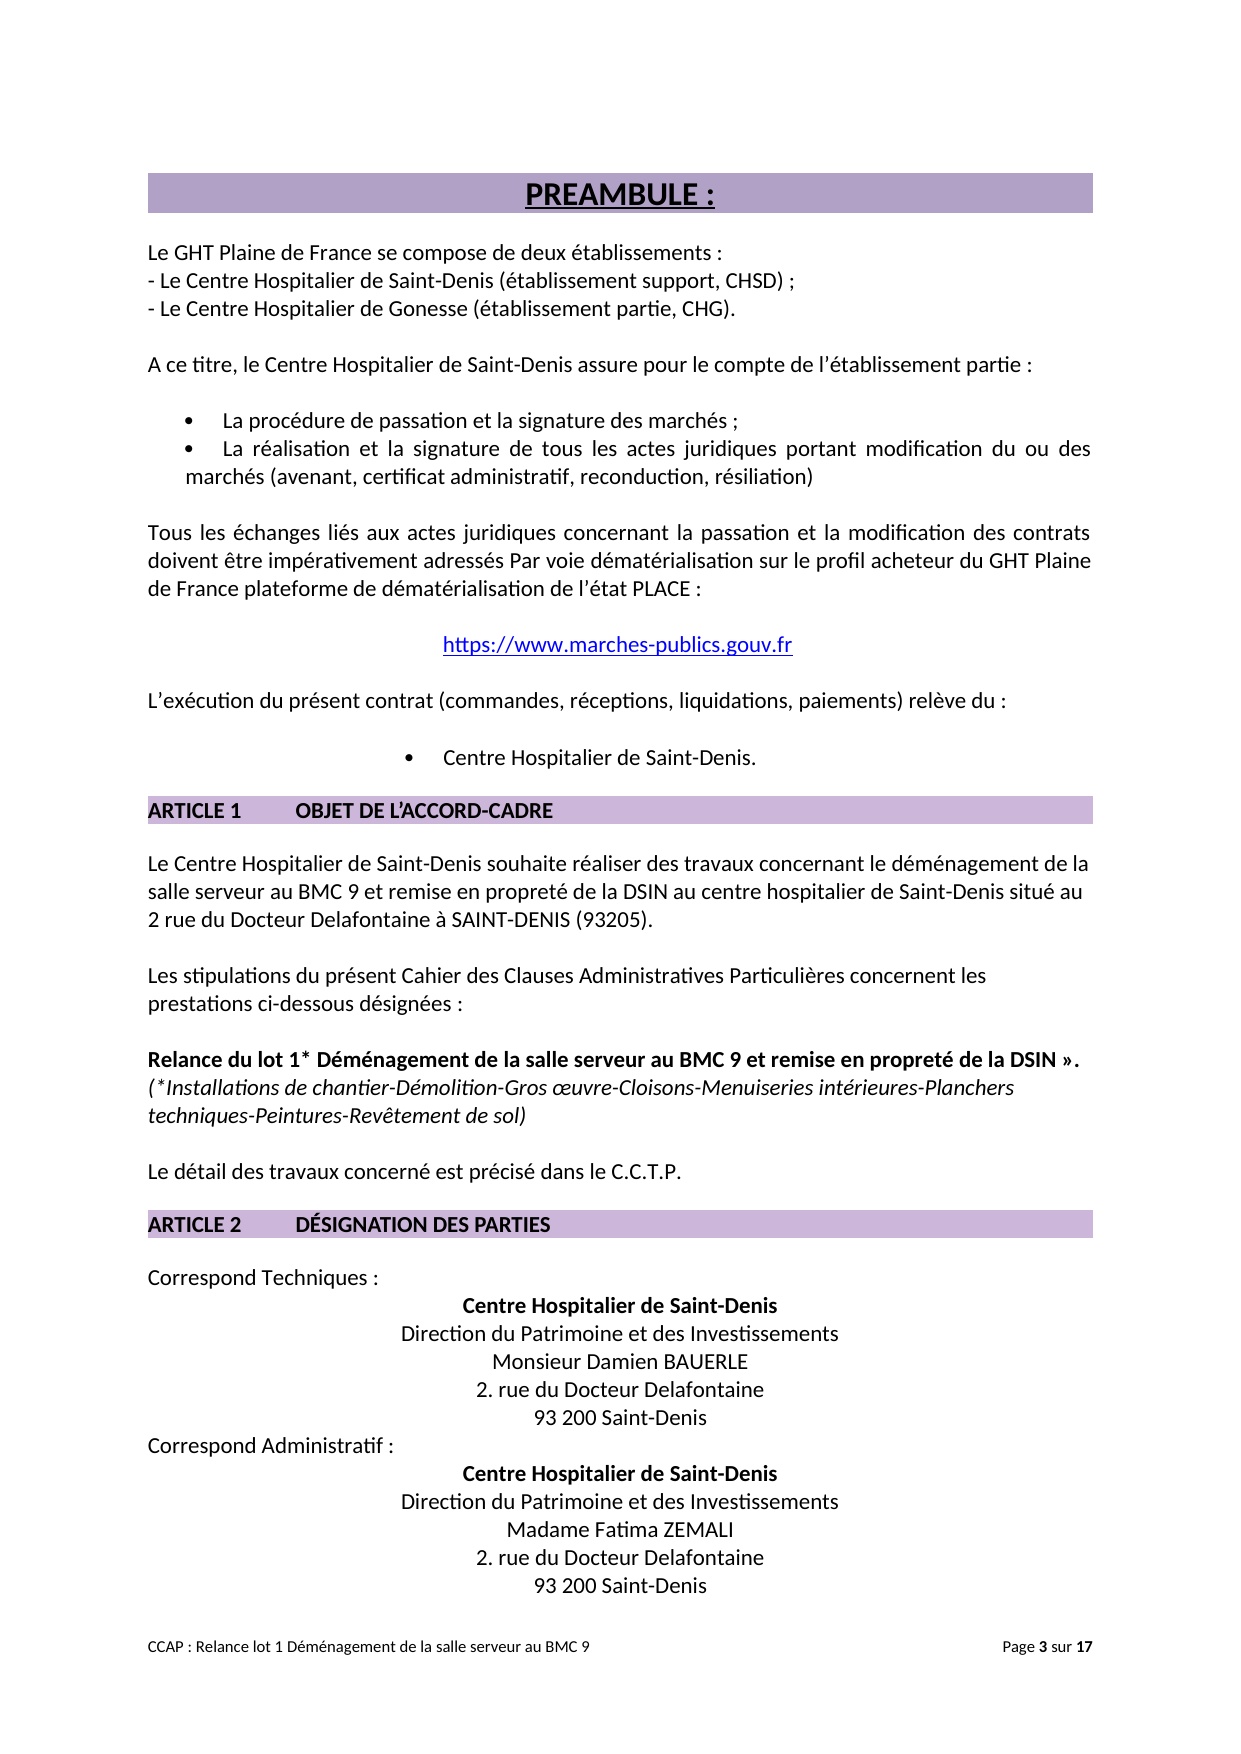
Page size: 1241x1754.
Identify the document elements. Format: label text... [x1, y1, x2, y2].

text 2. rue du Docteur Delafontaine [148, 1375, 1093, 1403]
text Monsieur Damien BAUERLE [148, 1347, 1093, 1375]
text PREAMBULE : [148, 173, 1093, 213]
text Direction du Patrimoine et des Investissements [148, 1487, 1093, 1515]
text https://www.marches-publics.gouv.fr [148, 631, 1093, 659]
text Relance du lot 1* Déménagement de la salle serveur au BMC 9 et remise en propreté de la DSIN ». [148, 1045, 1093, 1073]
text L’exécution du présent contrat (commandes, réceptions, liquidations, paiements) relève du : [148, 687, 1093, 715]
subtitle Désignation des parties [148, 1210, 1093, 1238]
text Correspond Techniques : [148, 1263, 1093, 1291]
text Direction du Patrimoine et des Investissements [148, 1319, 1093, 1347]
text 2. rue du Docteur Delafontaine [148, 1543, 1093, 1571]
text - Le Centre Hospitalier de Gonesse (établissement partie, CHG). [148, 294, 1093, 322]
text Madame Fatima ZEMALI [148, 1515, 1093, 1543]
subtitle OBJET de l’accord-cadre [148, 796, 1093, 824]
text Le Centre Hospitalier de Saint-Denis souhaite réaliser des travaux concernant le déménagement de la salle serveur au BMC 9 et remise en propreté de la DSIN au centre hospitalier de Saint-Denis situé au 2 rue du Docteur Delafontaine à SAINT-DENIS (93205). [148, 849, 1093, 933]
text - Le Centre Hospitalier de Saint-Denis (établissement support, CHSD) ; [148, 266, 1093, 294]
text 93 200 Saint-Denis [148, 1571, 1093, 1599]
text Correspond Administratif : [148, 1431, 1093, 1459]
text (*Installations de chantier-Démolition-Gros œuvre-Cloisons-Menuiseries intérieures-Planchers techniques-Peintures-Revêtement de sol) [148, 1073, 1093, 1129]
text Les stipulations du présent Cahier des Clauses Administratives Particulières concernent les prestations ci-dessous désignées : [148, 961, 1093, 1017]
text 93 200 Saint-Denis [148, 1403, 1093, 1431]
text Le GHT Plaine de France se compose de deux établissements : [148, 238, 1093, 266]
text Centre Hospitalier de Saint-Denis [148, 1459, 1093, 1487]
text A ce titre, le Centre Hospitalier de Saint-Denis assure pour le compte de l’établissement partie : [148, 350, 1093, 378]
list Centre Hospitalier de Saint-Denis. [405, 743, 1093, 771]
text Le détail des travaux concerné est précisé dans le C.C.T.P. [148, 1157, 1093, 1185]
list La procédure de passation et la signature des marchés ; [185, 406, 1093, 434]
list La réalisation et la signature de tous les actes juridiques portant modification du ou des marchés (avenant, certificat administratif, reconduction, résiliation) [185, 434, 1093, 491]
text Centre Hospitalier de Saint-Denis [148, 1291, 1093, 1319]
text Tous les échanges liés aux actes juridiques concernant la passation et la modification des contrats doivent être impérativement adressés Par voie dématérialisation sur le profil acheteur du GHT Plaine de France plateforme de dématérialisation de l’état PLACE : [148, 518, 1093, 603]
